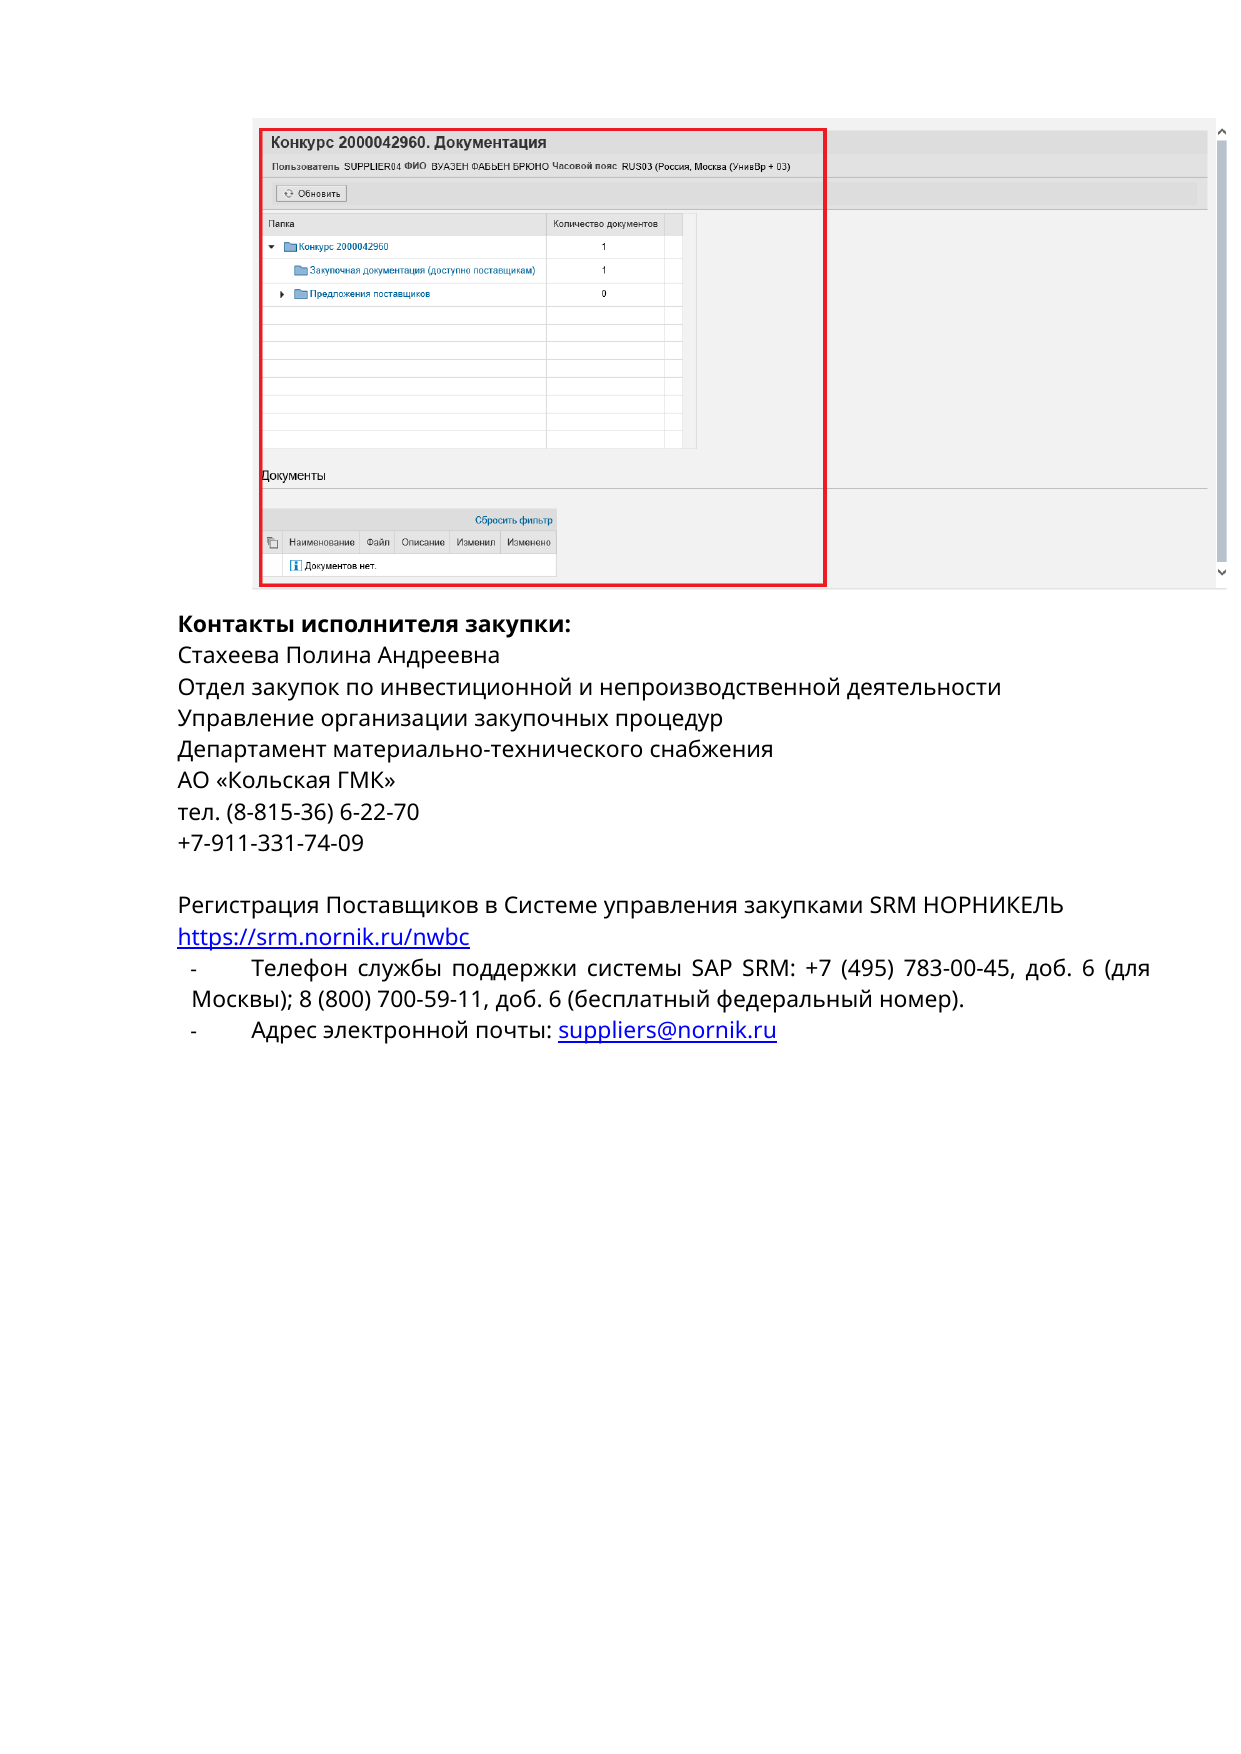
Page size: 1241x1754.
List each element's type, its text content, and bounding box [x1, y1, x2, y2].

list Адрес электронной почты: suppliers@nornik.ru [190, 1014, 1152, 1046]
text АО «Кольская ГМК» [177, 764, 1152, 796]
text +7-911-331-74-09 [177, 827, 1152, 858]
text https://srm.nornik.ru/nwbc [177, 921, 1152, 952]
text Управление организации закупочных процедур [177, 702, 1152, 733]
text Регистрация Поставщиков в Системе управления закупками SRM НОРНИКЕЛЬ [177, 889, 1152, 921]
text Отдел закупок по инвестиционной и непроизводственной деятельности [177, 671, 1152, 702]
list Телефон службы поддержки системы SAP SRM: +7 (495) 783-00-45, доб. 6 (для Москвы); 8 (800) 700-59-11, доб. 6 (бесплатный федеральный номер). [190, 952, 1152, 1014]
text Контакты исполнителя закупки: [177, 608, 1152, 639]
text Стахеева Полина Андреевна [177, 639, 1152, 671]
text тел. (8-815-36) 6-22-70 [177, 796, 1152, 827]
text Департамент материально-технического снабжения [177, 733, 1152, 764]
